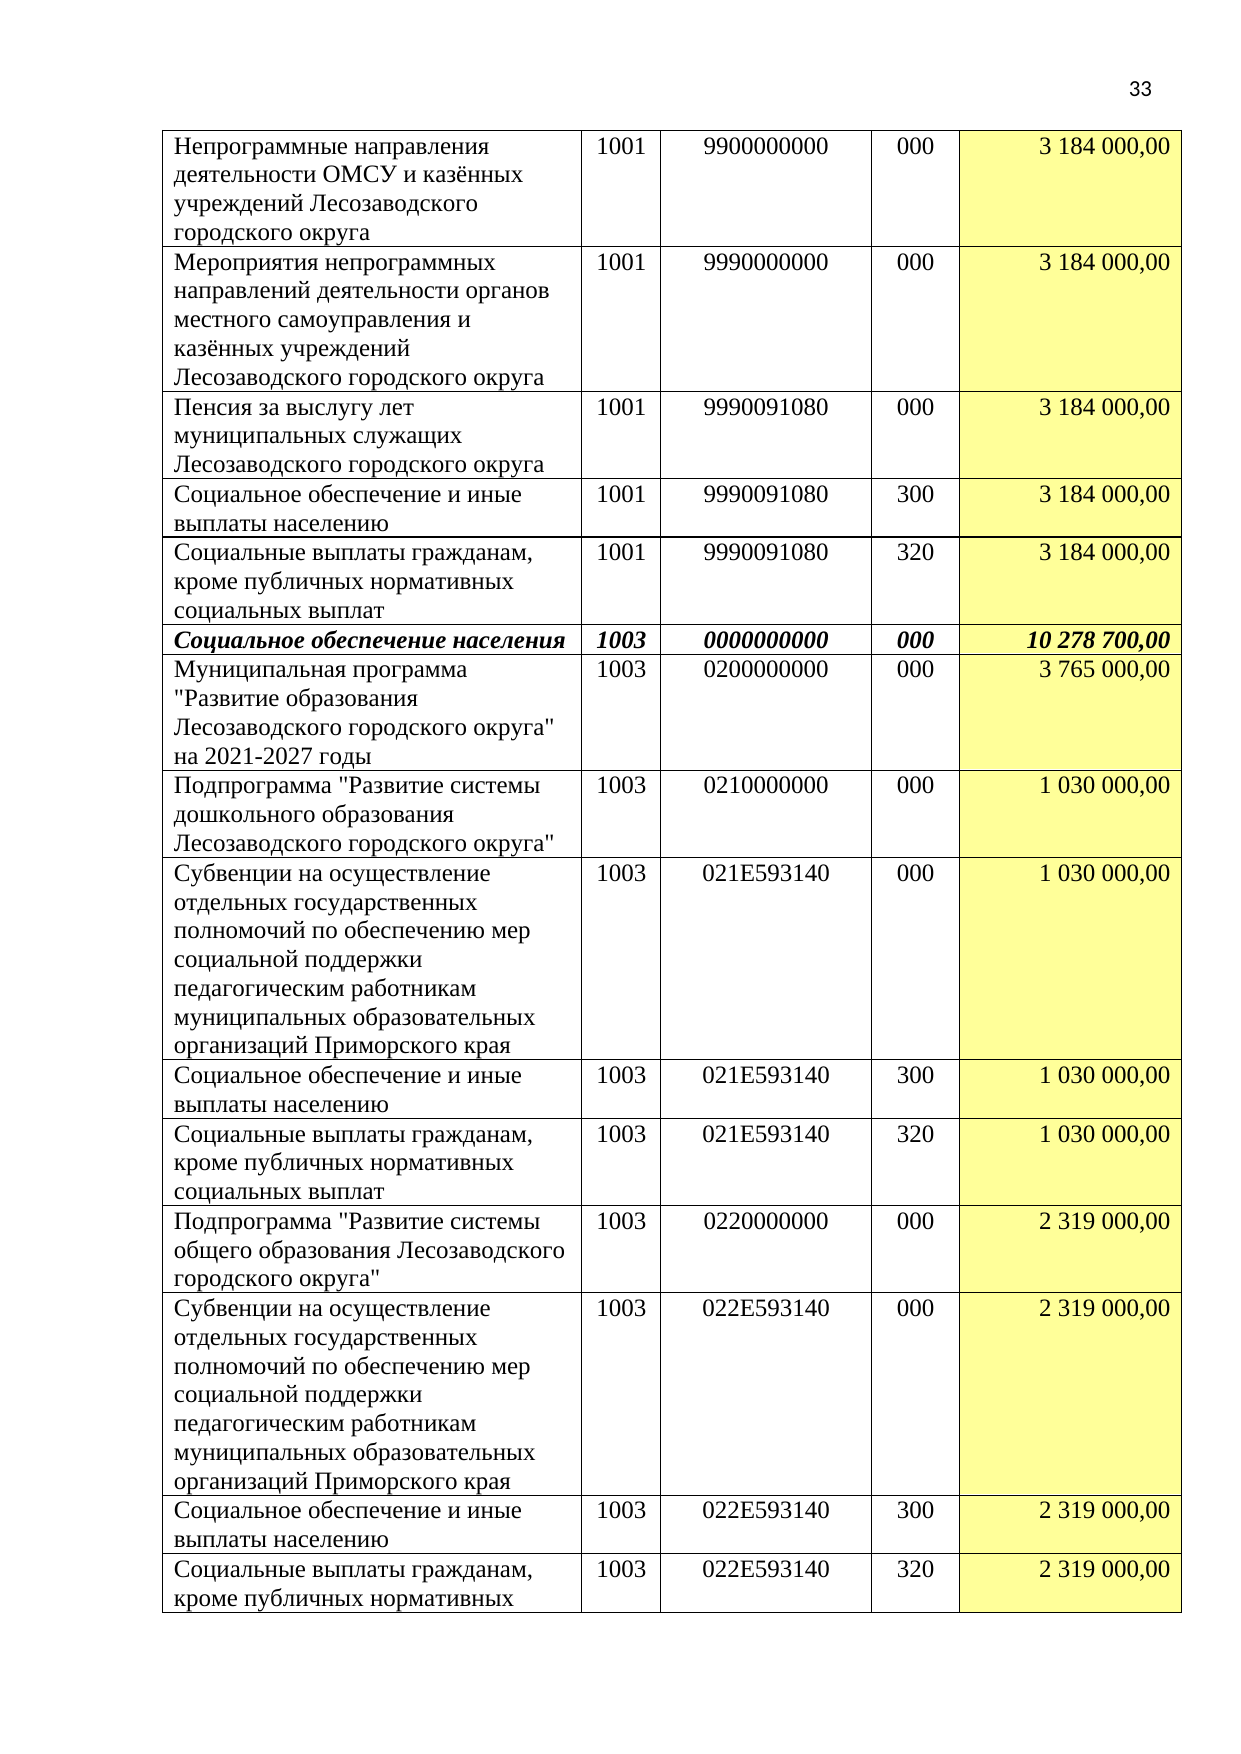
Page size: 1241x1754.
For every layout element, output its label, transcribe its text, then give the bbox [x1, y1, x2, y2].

table_cell Непрограммные направления деятельности ОМСУ и казённых учреждений Лесозаводского городского округа [163, 131, 581, 246]
table_cell 2 319 000,00 [960, 1293, 1181, 1494]
table_cell 300 [872, 1060, 959, 1118]
table_cell 000 [872, 392, 959, 478]
table_cell 1003 [582, 1060, 660, 1118]
table_cell 1001 [582, 247, 660, 391]
table_cell 022E593140 [661, 1496, 871, 1553]
table_cell 1 030 000,00 [960, 858, 1181, 1059]
table_cell 1 030 000,00 [960, 1060, 1181, 1118]
table_cell 0000000000 [661, 625, 871, 653]
table_cell 1003 [582, 1496, 660, 1553]
table_cell 0200000000 [661, 655, 871, 769]
table_cell 1001 [582, 131, 660, 246]
table_cell 1003 [582, 771, 660, 857]
table_cell Муниципальная программа "Развитие образования Лесозаводского городского округа" на 2021-2027 годы [163, 655, 581, 769]
table_cell 3 765 000,00 [960, 655, 1181, 769]
table_cell 0210000000 [661, 771, 871, 857]
table_cell 2 319 000,00 [960, 1206, 1181, 1292]
table_cell Социальное обеспечение и иные выплаты населению [163, 1060, 581, 1118]
table_cell 1001 [582, 479, 660, 536]
table_cell 300 [872, 1496, 959, 1553]
table_cell 320 [872, 538, 959, 624]
table_cell 10 278 700,00 [960, 625, 1181, 653]
table_cell 2 319 000,00 [960, 1496, 1181, 1553]
table_cell 000 [872, 858, 959, 1059]
table_cell 1003 [582, 1119, 660, 1205]
table_cell 000 [872, 1206, 959, 1292]
table_cell 021E593140 [661, 1119, 871, 1205]
table_cell 000 [872, 247, 959, 391]
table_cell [163, 1554, 581, 1612]
table_cell 1003 [582, 625, 660, 653]
table_cell Пенсия за выслугу лет муниципальных служащих Лесозаводского городского округа [163, 392, 581, 478]
table_cell Социальное обеспечение и иные выплаты населению [163, 1496, 581, 1553]
table_cell 021E593140 [661, 858, 871, 1059]
table_cell 022E593140 [661, 1554, 871, 1612]
table_cell 1003 [582, 1293, 660, 1494]
table_cell 9990091080 [661, 392, 871, 478]
table_cell 3 184 000,00 [960, 247, 1181, 391]
table_cell Подпрограмма "Развитие системы общего образования Лесозаводского городского округа" [163, 1206, 581, 1292]
table_cell 1003 [582, 655, 660, 769]
table_cell 1001 [582, 538, 660, 624]
table_cell 3 184 000,00 [960, 392, 1181, 478]
table_cell 9990000000 [661, 247, 871, 391]
table_cell Социальное обеспечение и иные выплаты населению [163, 479, 581, 536]
table_cell 1 030 000,00 [960, 771, 1181, 857]
table_cell 000 [872, 655, 959, 769]
table_cell 1003 [582, 858, 660, 1059]
table_cell 1 030 000,00 [960, 1119, 1181, 1205]
table_cell 9900000000 [661, 131, 871, 246]
table_cell 000 [872, 771, 959, 857]
table_cell 1003 [582, 1554, 660, 1612]
table_cell Социальные выплаты гражданам, кроме публичных нормативных социальных выплат [163, 538, 581, 624]
table_cell 022E593140 [661, 1293, 871, 1494]
table_cell 300 [872, 479, 959, 536]
table_cell 0220000000 [661, 1206, 871, 1292]
table_cell 320 [872, 1554, 959, 1612]
table_cell Подпрограмма "Развитие системы дошкольного образования Лесозаводского городского округа" [163, 771, 581, 857]
table_cell 3 184 000,00 [960, 538, 1181, 624]
table_cell 320 [872, 1119, 959, 1205]
table_cell 3 184 000,00 [960, 131, 1181, 246]
table_cell 000 [872, 1293, 959, 1494]
table_cell 021E593140 [661, 1060, 871, 1118]
table_cell Мероприятия непрограммных направлений деятельности органов местного самоуправления и казённых учреждений Лесозаводского городского округа [163, 247, 581, 391]
table_cell 9990091080 [661, 538, 871, 624]
table_cell 1003 [582, 1206, 660, 1292]
table_cell 000 [872, 131, 959, 246]
table_cell 000 [872, 625, 959, 653]
table_cell 1001 [582, 392, 660, 478]
table_cell 2 319 000,00 [960, 1554, 1181, 1612]
table_cell Социальное обеспечение населения [163, 625, 581, 653]
table_cell 3 184 000,00 [960, 479, 1181, 536]
table_cell Социальные выплаты гражданам, кроме публичных нормативных социальных выплат [163, 1119, 581, 1205]
table_cell 9990091080 [661, 479, 871, 536]
